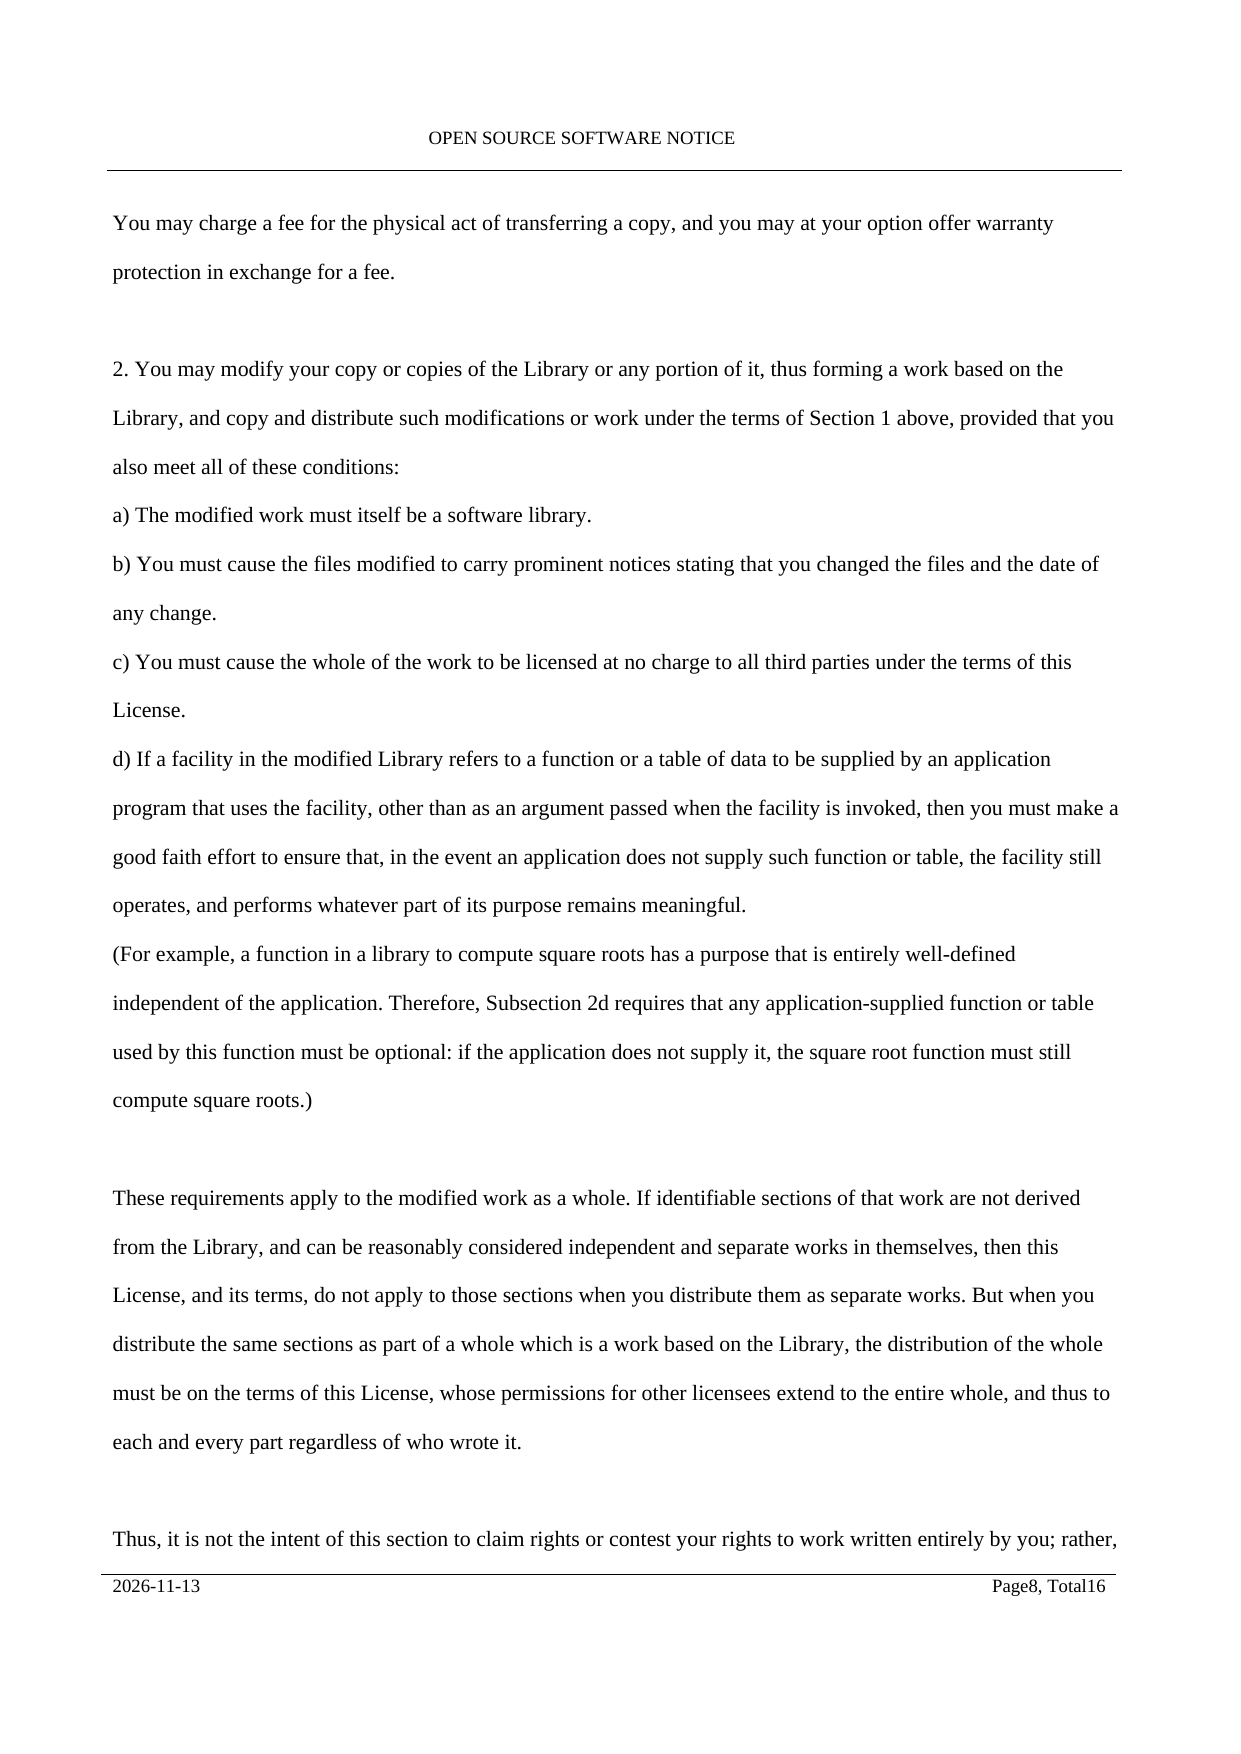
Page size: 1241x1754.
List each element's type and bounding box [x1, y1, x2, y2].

text [112, 206, 1128, 1555]
